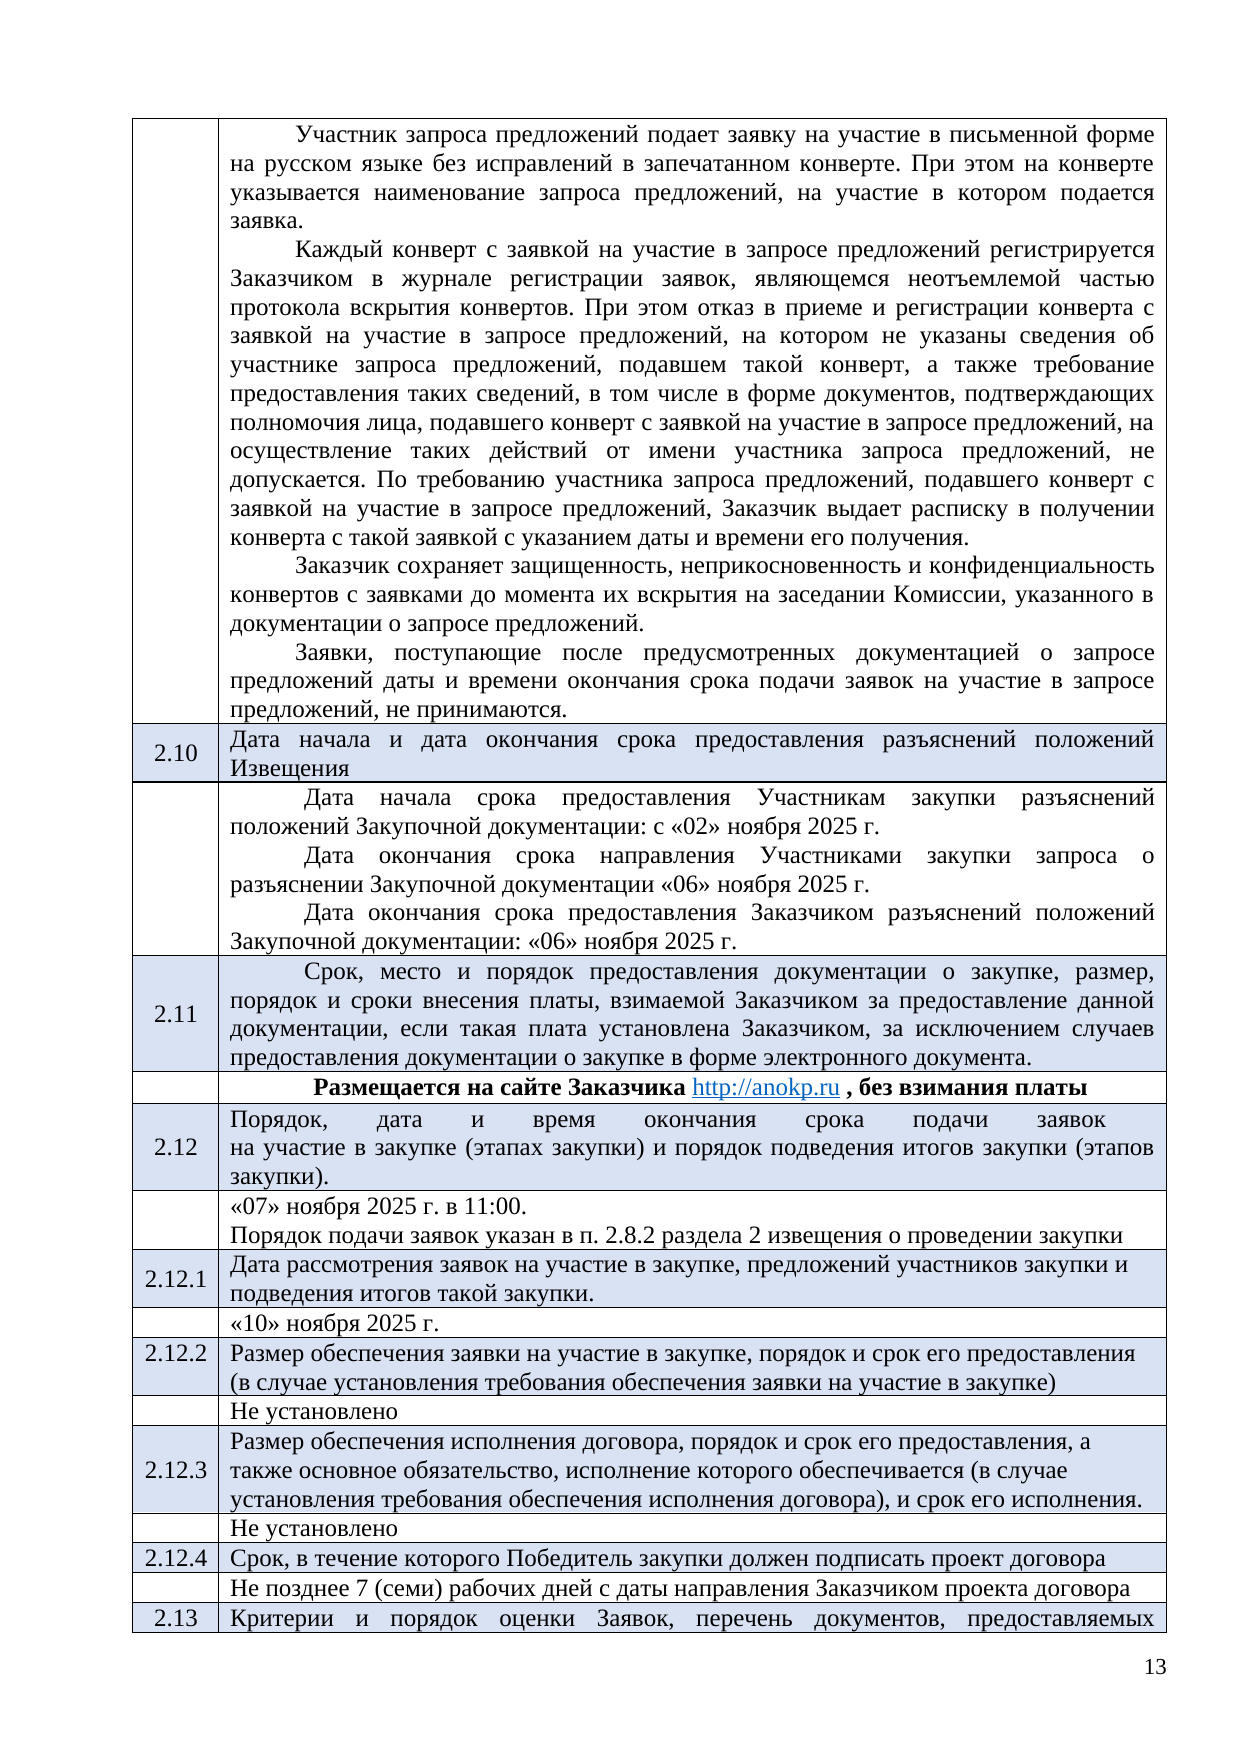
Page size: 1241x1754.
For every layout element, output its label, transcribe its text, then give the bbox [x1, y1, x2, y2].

table_cell Не установлено [219, 1514, 1166, 1542]
table_cell Срок, в течение которого Победитель закупки должен подписать проект договора [219, 1543, 1166, 1572]
table_cell Дата рассмотрения заявок на участие в закупке, предложений участников закупки и подведения итогов такой закупки. [219, 1250, 1166, 1307]
table_cell Размер обеспечения исполнения договора, порядок и срок его предоставления, а также основное обязательство, исполнение которого обеспечивается (в случае установления требования обеспечения исполнения договора), и срок его исполнения. [219, 1426, 1166, 1512]
table_cell Не установлено [219, 1396, 1166, 1425]
table_cell [133, 1573, 218, 1602]
table_cell 2.11 [133, 956, 218, 1071]
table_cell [219, 1603, 1166, 1632]
table_cell Дата начала срока предоставления Участникам закупки разъяснений положений Закупочной документации: с «02» ноября 2025 г. Дата окончания срока направления Участниками закупки запроса о разъяснении Закупочной документации «06» ноября 2025 г. Дата окончания срока предоставления Заказчиком разъяснений положений Закупочной документации: «06» ноября 2025 г. [219, 783, 1166, 955]
table_cell 2.12.4 [133, 1543, 218, 1572]
table_cell 2.13 [133, 1603, 218, 1632]
table_cell [133, 1396, 218, 1425]
table_cell [133, 1072, 218, 1103]
table_cell [133, 119, 218, 723]
table_cell [133, 1308, 218, 1337]
table_cell [133, 783, 218, 955]
table_cell Размер обеспечения заявки на участие в закупке, порядок и срок его предоставления (в случае установления требования обеспечения заявки на участие в закупке) [219, 1338, 1166, 1395]
table_cell «10» ноября 2025 г. [219, 1308, 1166, 1337]
table_cell Дата начала и дата окончания срока предоставления разъяснений положений Извещения [219, 724, 1166, 781]
table_cell Порядок, дата и время окончания срока подачи заявок на участие в закупке (этапах закупки) и порядок подведения итогов закупки (этапов закупки). [219, 1104, 1166, 1190]
table_cell 2.12.2 [133, 1338, 218, 1395]
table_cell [219, 119, 1166, 723]
table_cell 2.12.1 [133, 1250, 218, 1307]
table_cell «07» ноября 2025 г. в 11:00. Порядок подачи заявок указан в п. 2.8.2 раздела 2 извещения о проведении закупки [219, 1191, 1166, 1248]
table_cell 2.12 [133, 1104, 218, 1190]
table_cell 2.10 [133, 724, 218, 781]
table_cell [133, 1514, 218, 1542]
table_cell Не позднее 7 (семи) рабочих дней с даты направления Заказчиком проекта договора [219, 1573, 1166, 1602]
table_cell Срок, место и порядок предоставления документации о закупке, размер, порядок и сроки внесения платы, взимаемой Заказчиком за предоставление данной документации, если такая плата установлена Заказчиком, за исключением случаев предоставления документации о закупке в форме электронного документа. [219, 956, 1166, 1071]
table_cell 2.12.3 [133, 1426, 218, 1512]
table_cell Размещается на сайте Заказчика http://anokp.ru , без взимания платы [219, 1072, 1166, 1103]
table_cell [133, 1191, 218, 1248]
